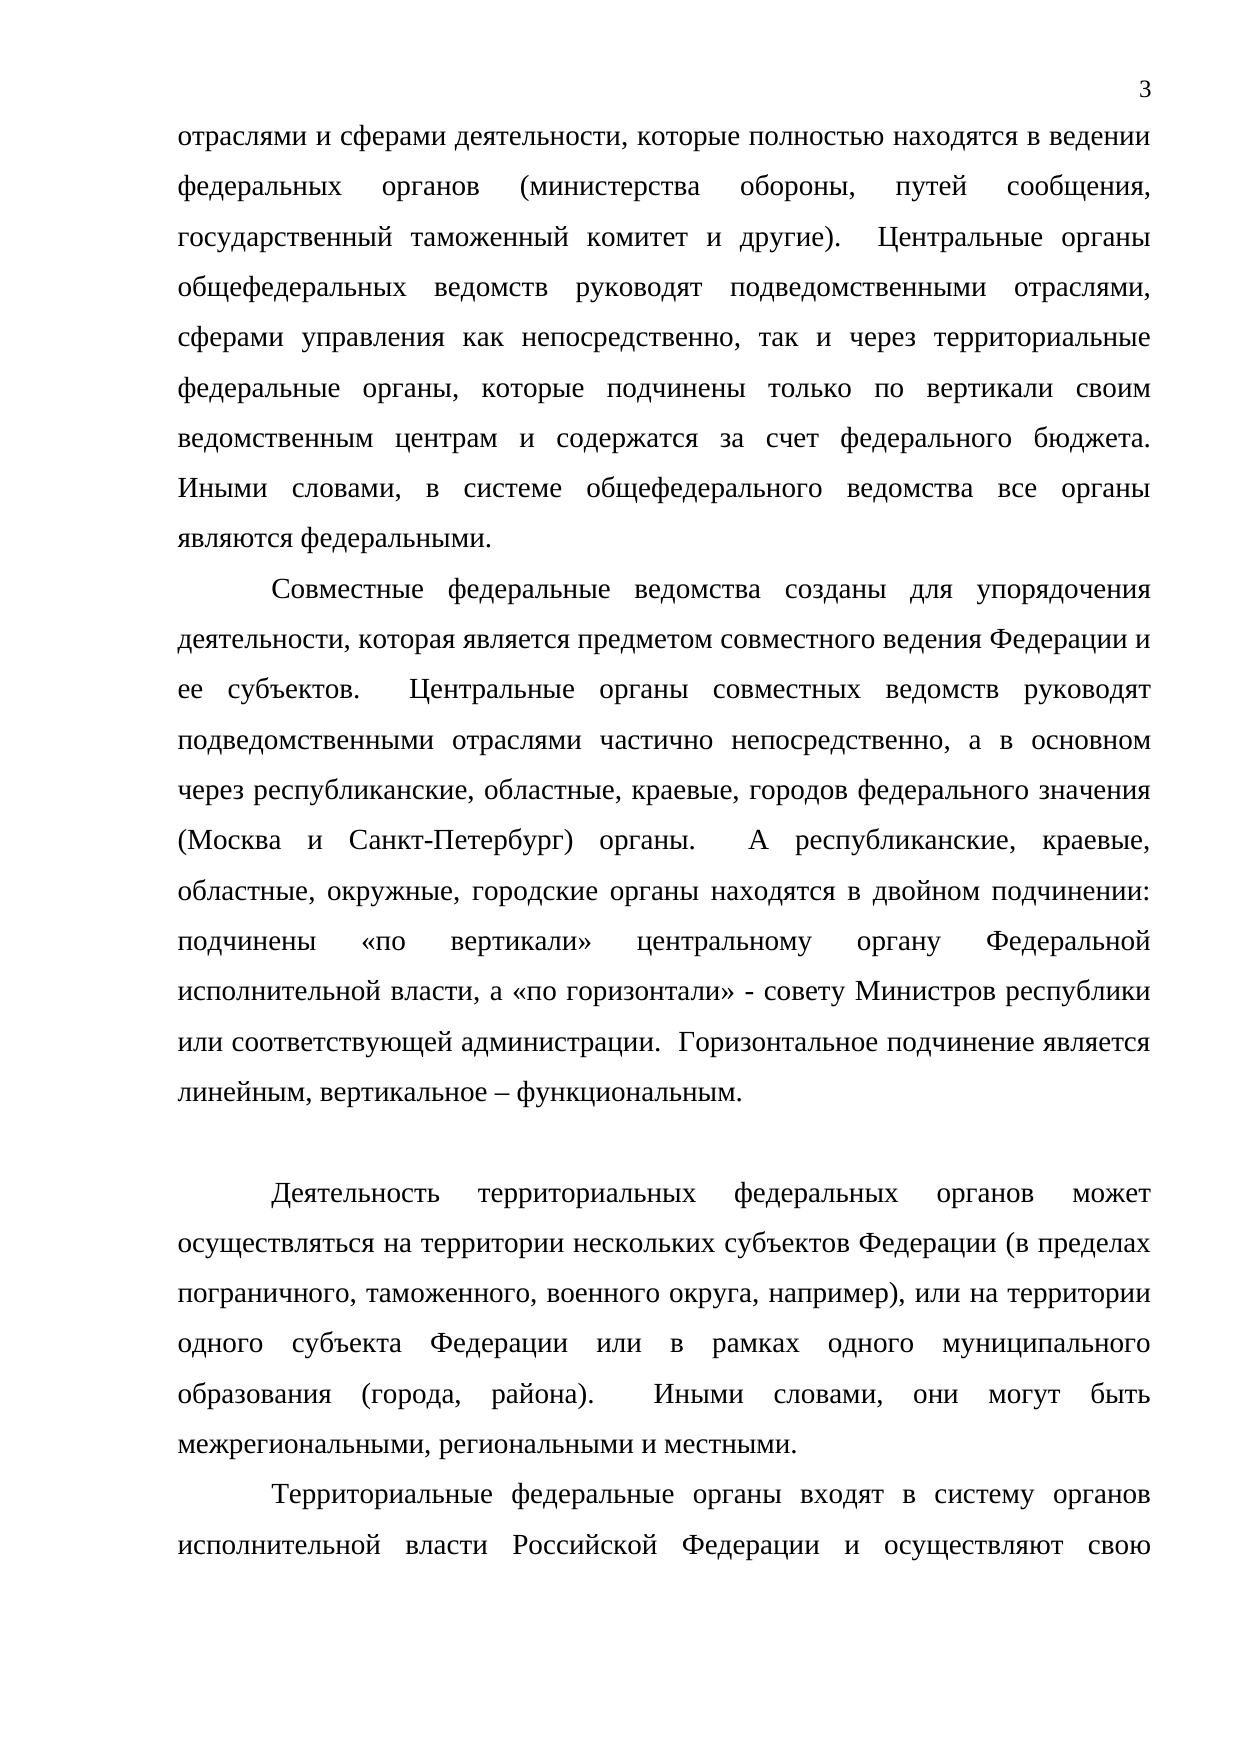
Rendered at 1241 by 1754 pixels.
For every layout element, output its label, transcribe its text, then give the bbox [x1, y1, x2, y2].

text Совместные федеральные ведомства созданы для упорядочения деятельности, которая является предметом совместного ведения Федерации и ее субъектов. Центральные органы совместных ведомств руководят подведомственными отраслями частично непосредственно, а в основном через республиканские, областные, краевые, городов федерального значения (Москва и Санкт-Петербург) органы. А республиканские, краевые, областные, окружные, городские органы находятся в двойном подчинении: подчинены «по вертикали» центральному органу Федеральной исполнительной власти, а «по горизонтали» - совету Министров республики или соответствующей администрации. Горизонтальное подчинение является линейным, вертикальное – функциональным. [177, 571, 1152, 1108]
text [177, 118, 1152, 554]
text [177, 1477, 1152, 1560]
text Деятельность территориальных федеральных органов может осуществляться на территории нескольких субъектов Федерации (в пределах пограничного, таможенного, военного округа, например), или на территории одного субъекта Федерации или в рамках одного муниципального образования (города, района). Иными словами, они могут быть межрегиональными, региональными и местными. [177, 1175, 1152, 1460]
